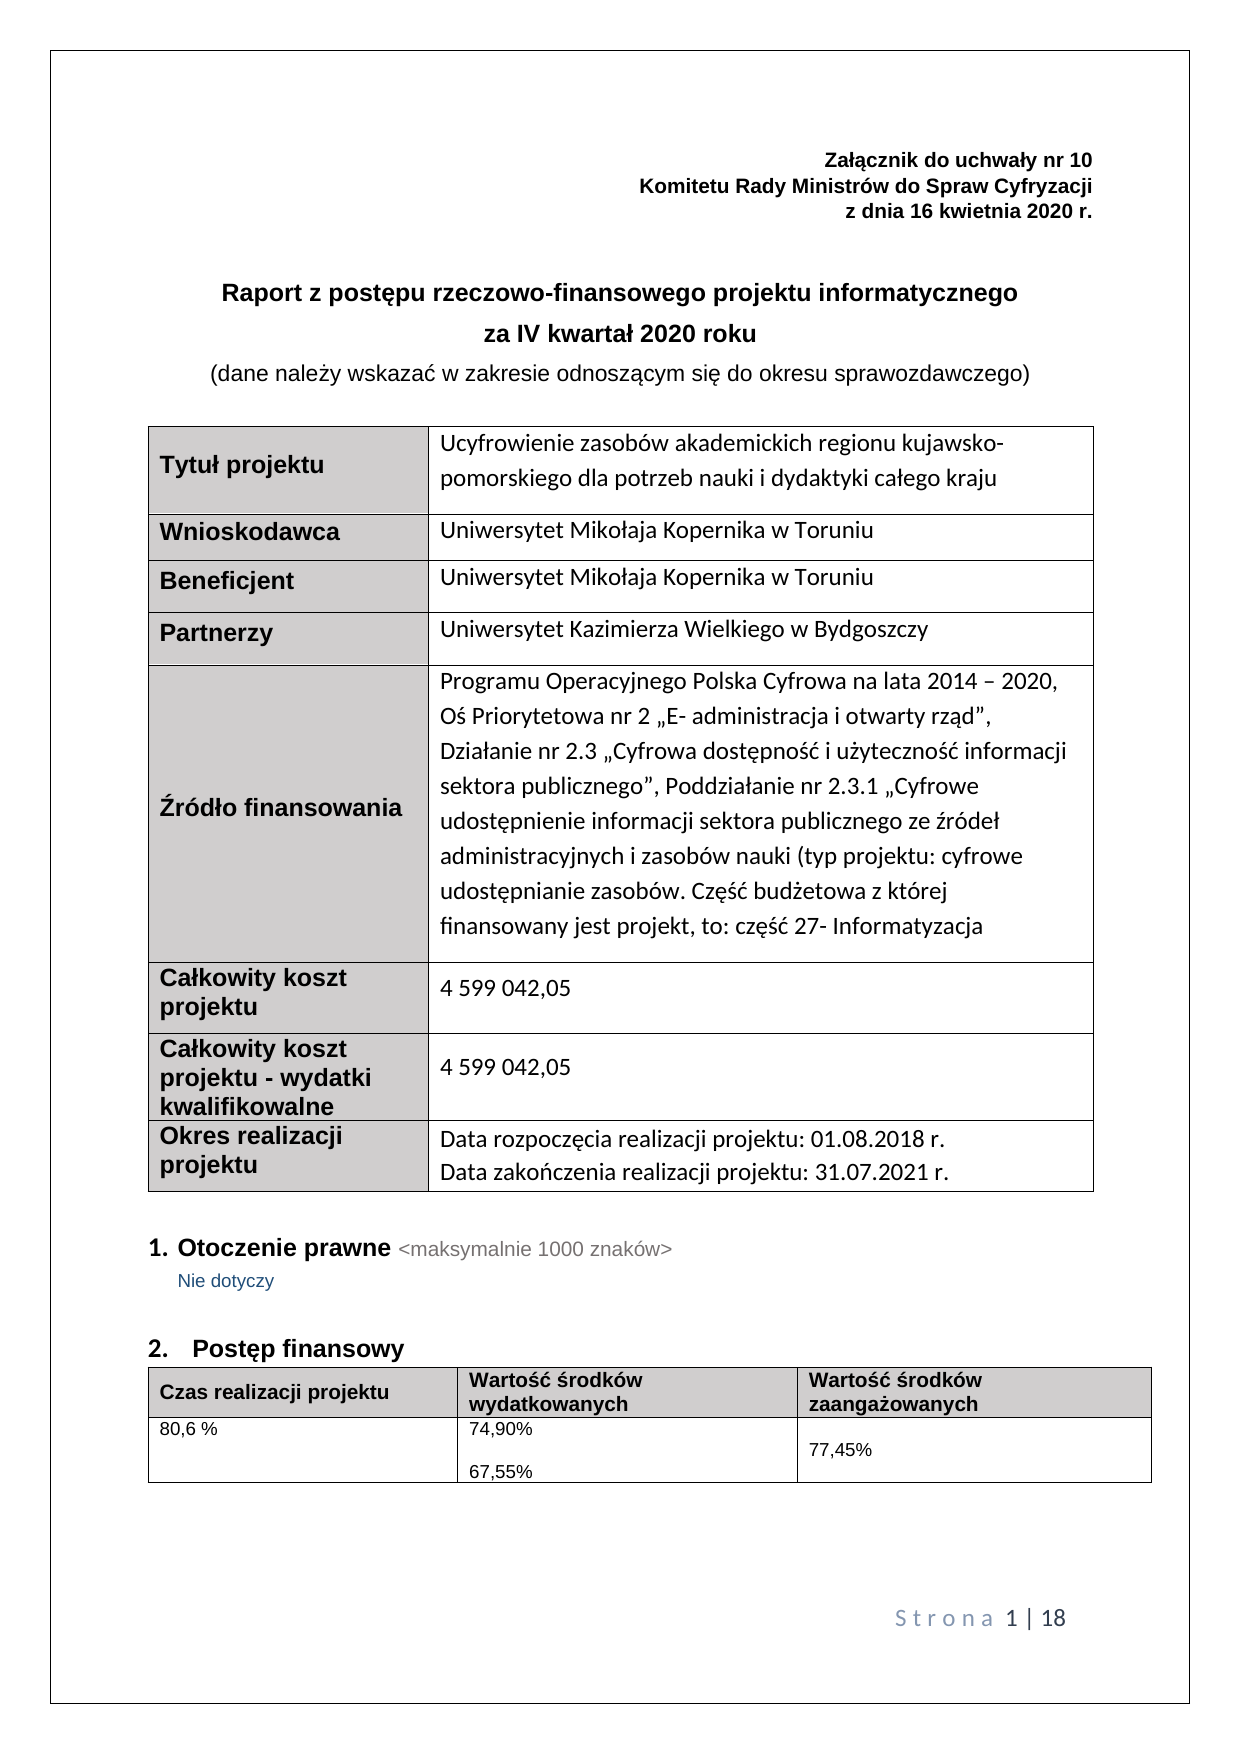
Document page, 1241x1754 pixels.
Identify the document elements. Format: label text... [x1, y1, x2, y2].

table_header Wartość środków wydatkowanych [458, 1368, 797, 1417]
table_cell Uniwersytet Mikołaja Kopernika w Toruniu [429, 561, 1093, 612]
text (dane należy wskazać w zakresie odnoszącym się do okresu sprawozdawczego) [148, 360, 1093, 386]
subtitle Nie dotyczy [148, 1269, 1093, 1291]
text Komitetu Rady Ministrów do Spraw Cyfryzacji [148, 173, 1093, 197]
table_cell 77,45% [798, 1418, 1151, 1482]
table_cell 80,6 % [149, 1418, 457, 1482]
table_cell Okres realizacji projektu [149, 1121, 428, 1191]
table_cell Całkowity koszt projektu - wydatki kwalifikowalne [149, 1034, 428, 1120]
table_cell 4 599 042,05 [429, 1034, 1093, 1120]
subtitle Raport z postępu rzeczowo-finansowego projektu informatycznego [148, 278, 1093, 306]
table_header Wartość środków zaangażowanych [798, 1368, 1151, 1417]
table_cell Programu Operacyjnego Polska Cyfrowa na lata 2014 – 2020, Oś Priorytetowa nr 2 „E- administracja i otwarty rząd”, Działanie nr 2.3 „Cyfrowa dostępność i użyteczność informacji sektora publicznego”, Poddziałanie nr 2.3.1 „Cyfrowe udostępnienie informacji sektora publicznego ze źródeł administracyjnych i zasobów nauki (typ projektu: cyfrowe udostępnianie zasobów. Część budżetowa z której finansowany jest projekt, to: część 27- Informatyzacja [429, 666, 1093, 962]
table_header Tytuł projektu [149, 427, 428, 513]
table_header Czas realizacji projektu [149, 1368, 457, 1417]
table_cell Uniwersytet Mikołaja Kopernika w Toruniu [429, 515, 1093, 560]
table_cell Partnerzy [149, 613, 428, 664]
subtitle za IV kwartał 2020 roku [148, 319, 1093, 348]
table_cell Data rozpoczęcia realizacji projektu: 01.08.2018 r. Data zakończenia realizacji projektu: 31.07.2021 r. [429, 1121, 1093, 1191]
table_cell Źródło finansowania [149, 666, 428, 962]
subtitle Postęp finansowy [148, 1331, 1093, 1364]
table_cell 4 599 042,05 [429, 963, 1093, 1033]
table_cell Całkowity koszt projektu [149, 963, 428, 1033]
table_header Ucyfrowienie zasobów akademickich regionu kujawsko-pomorskiego dla potrzeb nauki i dydaktyki całego kraju [429, 427, 1093, 513]
table_cell Beneficjent [149, 561, 428, 612]
table_cell Uniwersytet Kazimierza Wielkiego w Bydgoszczy [429, 613, 1093, 664]
text z dnia 16 kwietnia 2020 r. [148, 199, 1093, 223]
text Załącznik do uchwały nr 10 [148, 148, 1093, 172]
table_cell Wnioskodawca [149, 515, 428, 560]
table_cell 74,90% 67,55% [458, 1418, 797, 1482]
subtitle Otoczenie prawne <maksymalnie 1000 znaków> [148, 1230, 1063, 1263]
